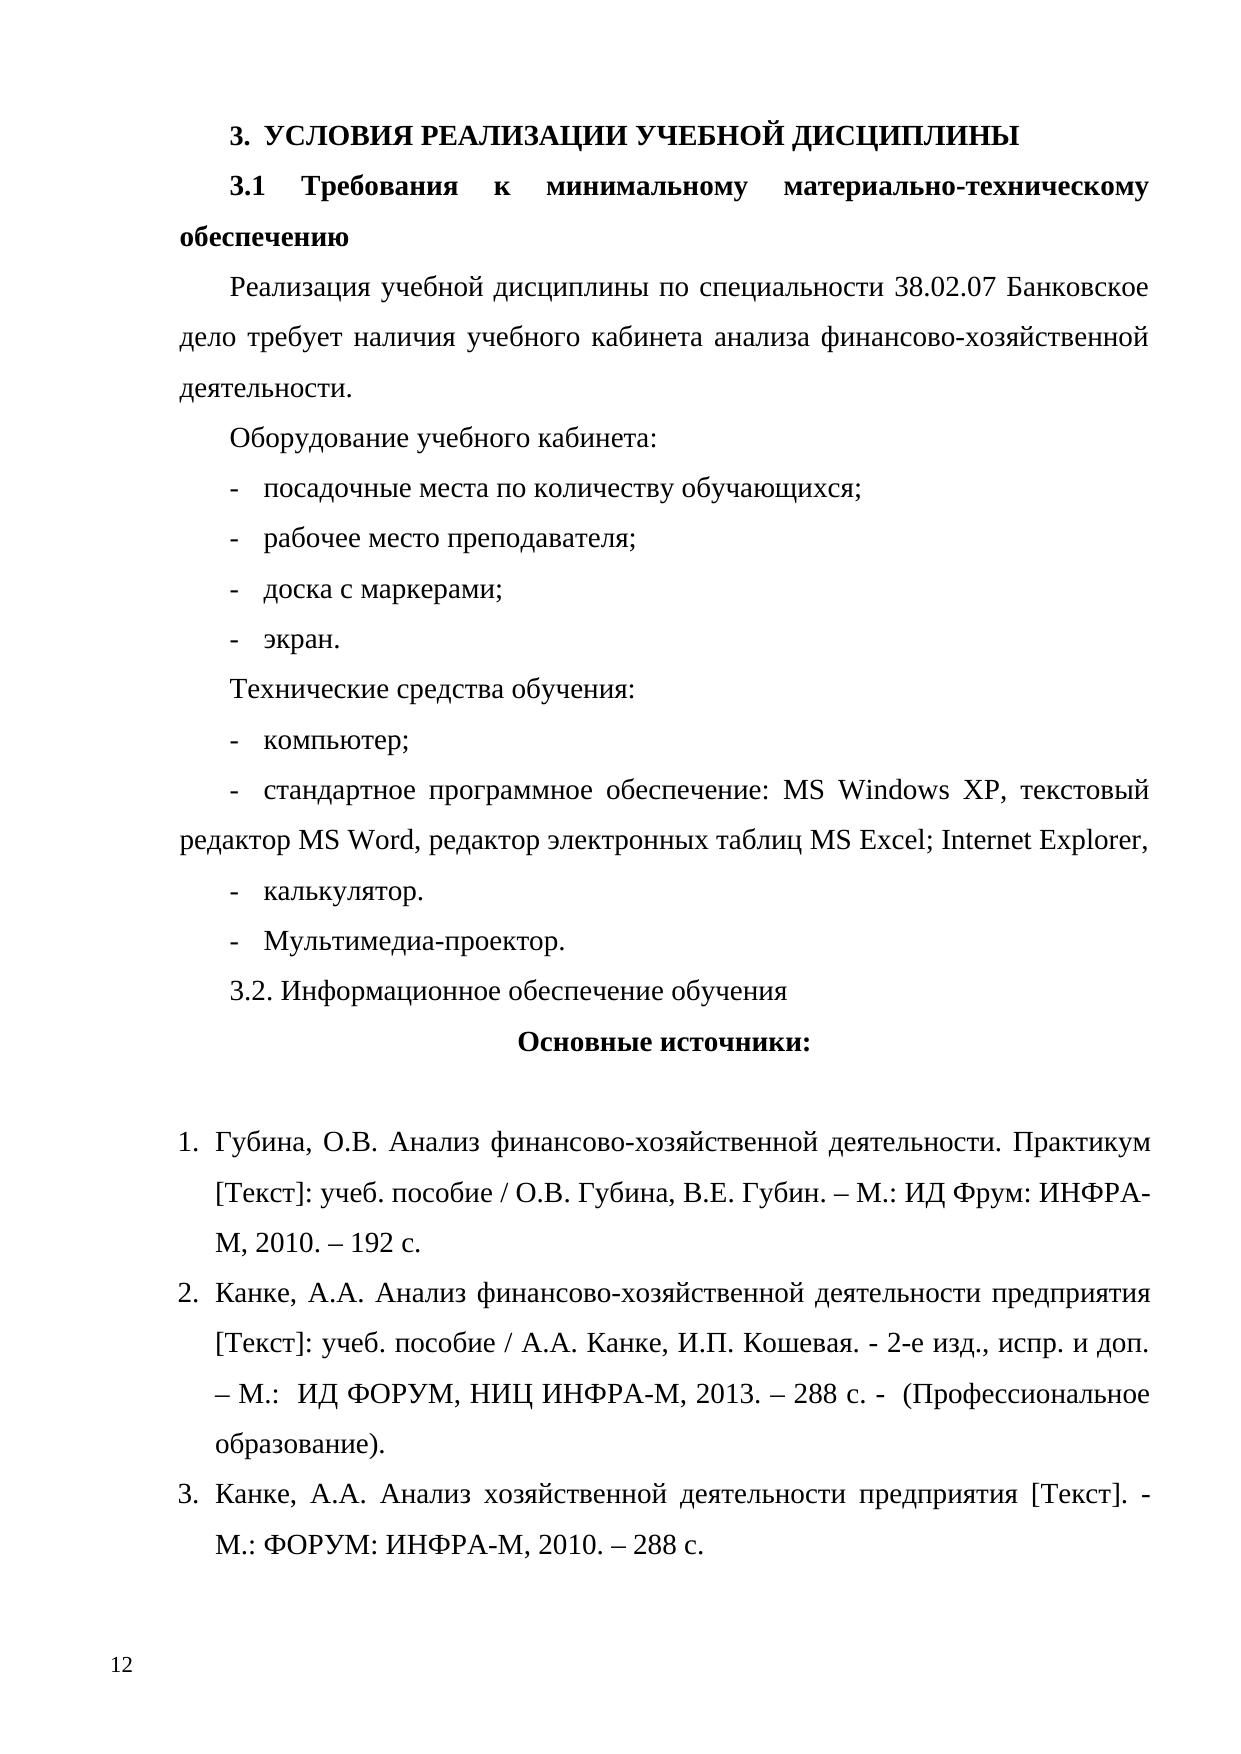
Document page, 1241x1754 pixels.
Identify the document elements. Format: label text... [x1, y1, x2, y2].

text Технические средства обучения: [179, 672, 1152, 705]
list УСЛОВИЯ РЕАЛИЗАЦИИ УЧЕБНОЙ ДИСЦИПЛИНЫ [179, 118, 1152, 152]
text Основные источники: [177, 1024, 1152, 1057]
text Оборудование учебного кабинета: [179, 420, 1152, 453]
list доска с маркерами; [179, 571, 1152, 604]
list Мультимедиа-проектор. [179, 923, 1152, 957]
text Реализация учебной дисциплины по специальности 38.02.07 Банковское дело требует наличия учебного кабинета анализа финансово-хозяйственной деятельности. [179, 269, 1149, 403]
text 3.2. Информационное обеспечение обучения [229, 973, 1152, 1007]
list посадочные места по количеству обучающихся; [179, 470, 1152, 504]
list Канке, А.А. Анализ хозяйственной деятельности предприятия [Текст]. - М.: ФОРУМ: ИНФРА-М, 2010. – 288 с. [177, 1477, 1152, 1560]
text 3.1 Требования к минимальному материально-техническому обеспечению [179, 168, 1149, 252]
list рабочее место преподавателя; [179, 521, 1152, 554]
list калькулятор. [179, 873, 1152, 906]
list Губина, О.В. Анализ финансово-хозяйственной деятельности. Практикум [Текст]: учеб. пособие / О.В. Губина, В.Е. Губин. – М.: ИД Фрум: ИНФРА-М, 2010. – 192 с. [177, 1124, 1152, 1258]
list стандартное программное обеспечение: MS Windows XP, текстовый редактор MS Word, редактор электронных таблиц MS Excel; Internet Explorer, [179, 772, 1149, 856]
list экран. [179, 621, 1152, 655]
list Канке, А.А. Анализ финансово-хозяйственной деятельности предприятия [Текст]: учеб. пособие / А.А. Канке, И.П. Кошевая. - 2-e изд., испр. и доп. – М.: ИД ФОРУМ, НИЦ ИНФРА-М, 2013. – 288 с. - (Профессиональное образование). [177, 1275, 1152, 1460]
list компьютер; [179, 722, 1152, 755]
